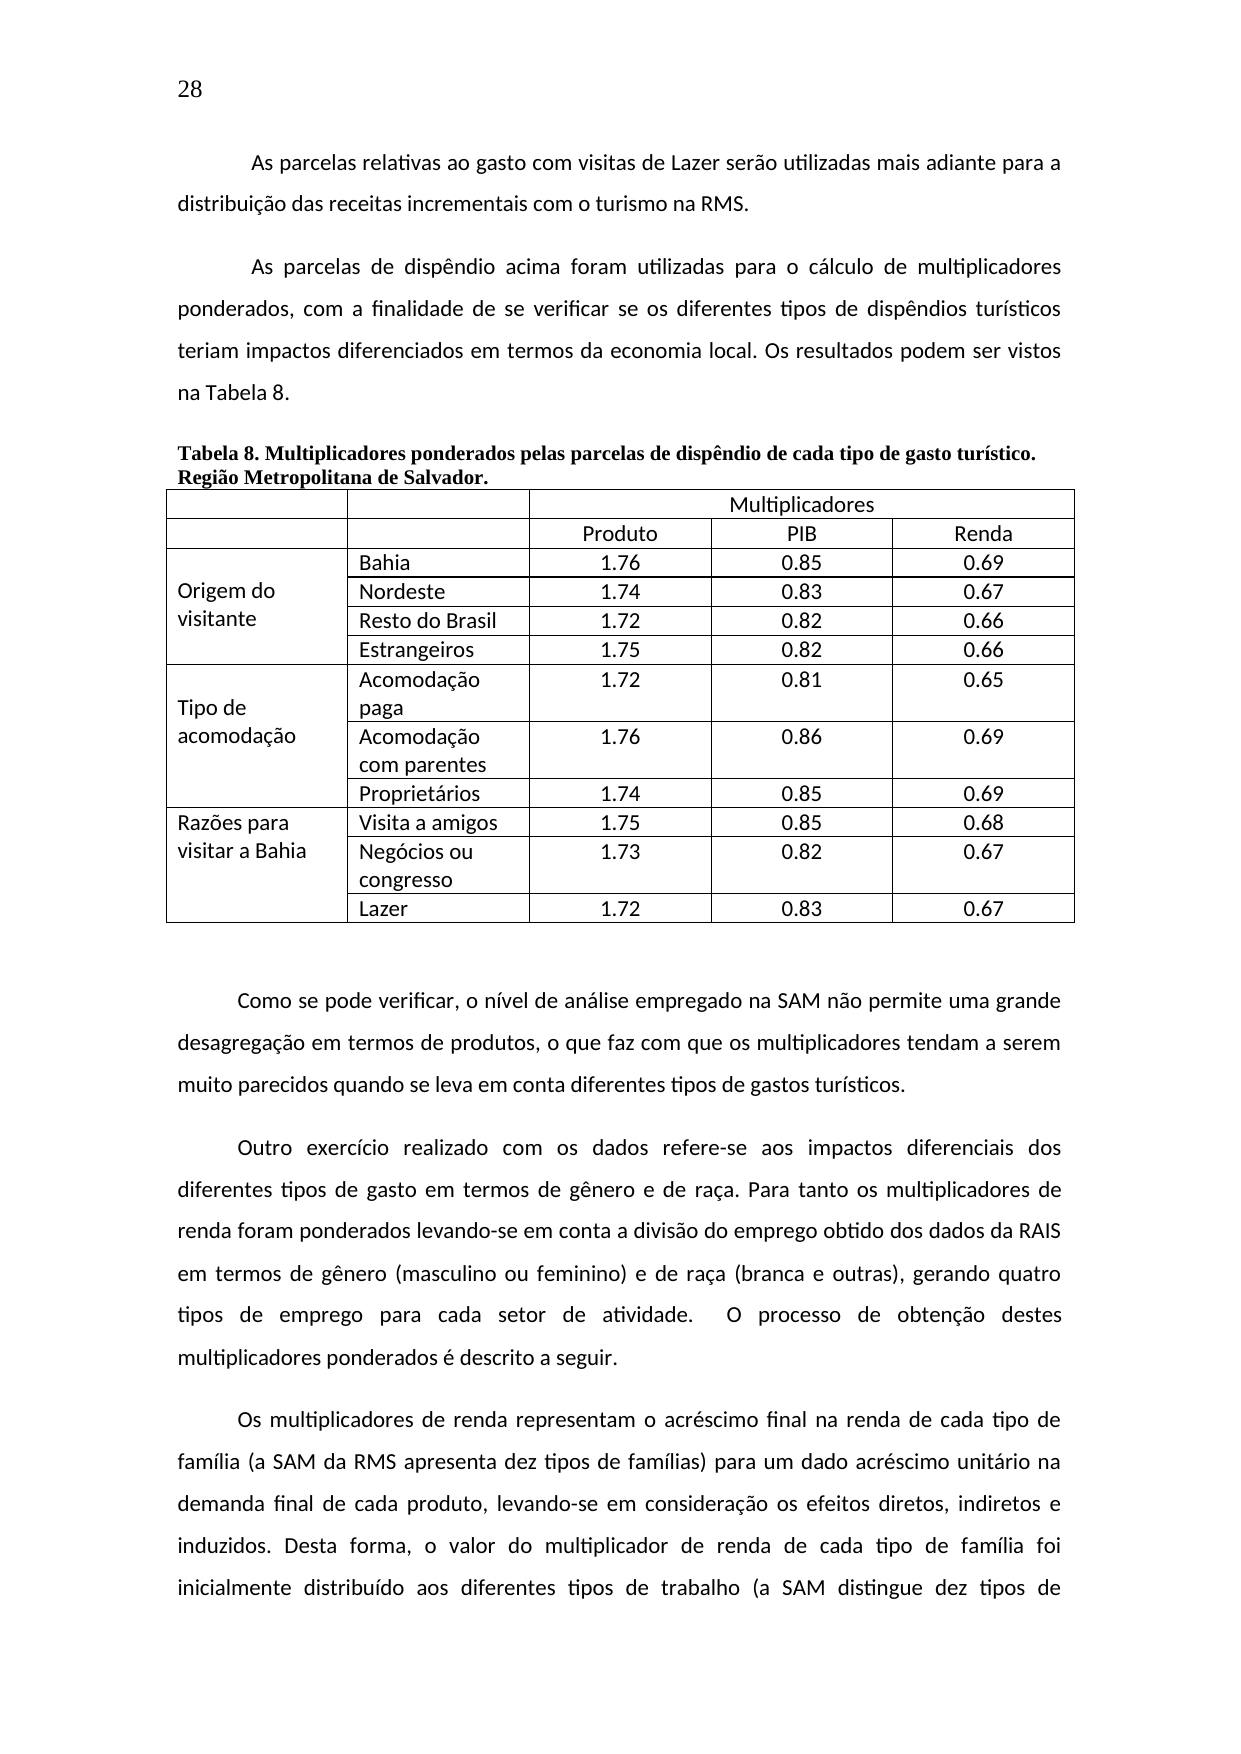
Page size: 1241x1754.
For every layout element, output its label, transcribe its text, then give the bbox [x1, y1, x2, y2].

table_header Multiplicadores [530, 490, 1074, 518]
text Outro exercício realizado com os dados refere-se aos impactos diferenciais dos diferentes tipos de gasto em termos de gênero e de raça. Para tanto os multiplicadores de renda foram ponderados levando-se em conta a divisão do emprego obtido dos dados da RAIS em termos de gênero (masculino ou feminino) e de raça (branca e outras), gerando quatro tipos de emprego para cada setor de atividade. O processo de obtenção destes multiplicadores ponderados é descrito a seguir. [177, 1133, 1063, 1371]
table_cell 1.74 [530, 779, 711, 807]
table_cell 0.67 [893, 894, 1074, 922]
table_cell 0.68 [893, 808, 1074, 836]
table_cell 0.82 [712, 837, 892, 893]
table_cell Bahia [348, 549, 529, 576]
table_cell 1.76 [530, 549, 711, 576]
table_cell 0.82 [712, 607, 892, 634]
table_cell Produto [530, 519, 711, 547]
table_cell 0.81 [712, 665, 892, 721]
table_cell 1.72 [530, 894, 711, 922]
table_cell Proprietários [348, 779, 529, 807]
table_cell [348, 519, 529, 547]
table_cell 0.69 [893, 779, 1074, 807]
table_cell 0.65 [893, 665, 1074, 721]
text Como se pode verificar, o nível de análise empregado na SAM não permite uma grande desagregação em termos de produtos, o que faz com que os multiplicadores tendam a serem muito parecidos quando se leva em conta diferentes tipos de gastos turísticos. [177, 986, 1063, 1098]
table_cell Nordeste [348, 578, 529, 606]
table_cell Renda [893, 519, 1074, 547]
table_cell Estrangeiros [348, 636, 529, 664]
table_cell Visita a amigos [348, 808, 529, 836]
table_cell Resto do Brasil [348, 607, 529, 634]
table_cell 0.67 [893, 837, 1074, 893]
table_header [348, 490, 529, 518]
table_cell 0.69 [893, 549, 1074, 576]
table_cell 0.83 [712, 894, 892, 922]
table_cell 1.76 [530, 722, 711, 778]
table_cell Origem do visitante [167, 549, 347, 664]
table_cell 0.85 [712, 808, 892, 836]
table_cell [167, 519, 347, 547]
table_cell 1.72 [530, 607, 711, 634]
table_cell Tipo de acomodação [167, 665, 347, 807]
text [177, 1405, 1063, 1601]
table_cell Acomodação paga [348, 665, 529, 721]
table_cell 0.83 [712, 578, 892, 606]
table_cell 0.85 [712, 549, 892, 576]
table_cell Razões para visitar a Bahia [167, 808, 347, 922]
table_cell 1.75 [530, 636, 711, 664]
text As parcelas de dispêndio acima foram utilizadas para o cálculo de multiplicadores ponderados, com a finalidade de se verificar se os diferentes tipos de dispêndios turísticos teriam impactos diferenciados em termos da economia local. Os resultados podem ser vistos na Tabela 8. [177, 252, 1063, 406]
table_cell Lazer [348, 894, 529, 922]
text As parcelas relativas ao gasto com visitas de Lazer serão utilizadas mais adiante para a distribuição das receitas incrementais com o turismo na RMS. [177, 148, 1063, 218]
table_cell Negócios ou congresso [348, 837, 529, 893]
table_cell PIB [712, 519, 892, 547]
table_cell 1.72 [530, 665, 711, 721]
table_cell 0.82 [712, 636, 892, 664]
table_cell 1.73 [530, 837, 711, 893]
text Tabela 8. Multiplicadores ponderados pelas parcelas de dispêndio de cada tipo de gasto turístico. Região Metropolitana de Salvador. [177, 441, 1063, 489]
table_header [167, 490, 347, 518]
table_cell 1.74 [530, 578, 711, 606]
table_cell 1.75 [530, 808, 711, 836]
table_cell 0.66 [893, 636, 1074, 664]
table_cell 0.69 [893, 722, 1074, 778]
table_cell 0.66 [893, 607, 1074, 634]
table_cell 0.86 [712, 722, 892, 778]
table_cell 0.67 [893, 578, 1074, 606]
table_cell 0.85 [712, 779, 892, 807]
table_cell Acomodação com parentes [348, 722, 529, 778]
